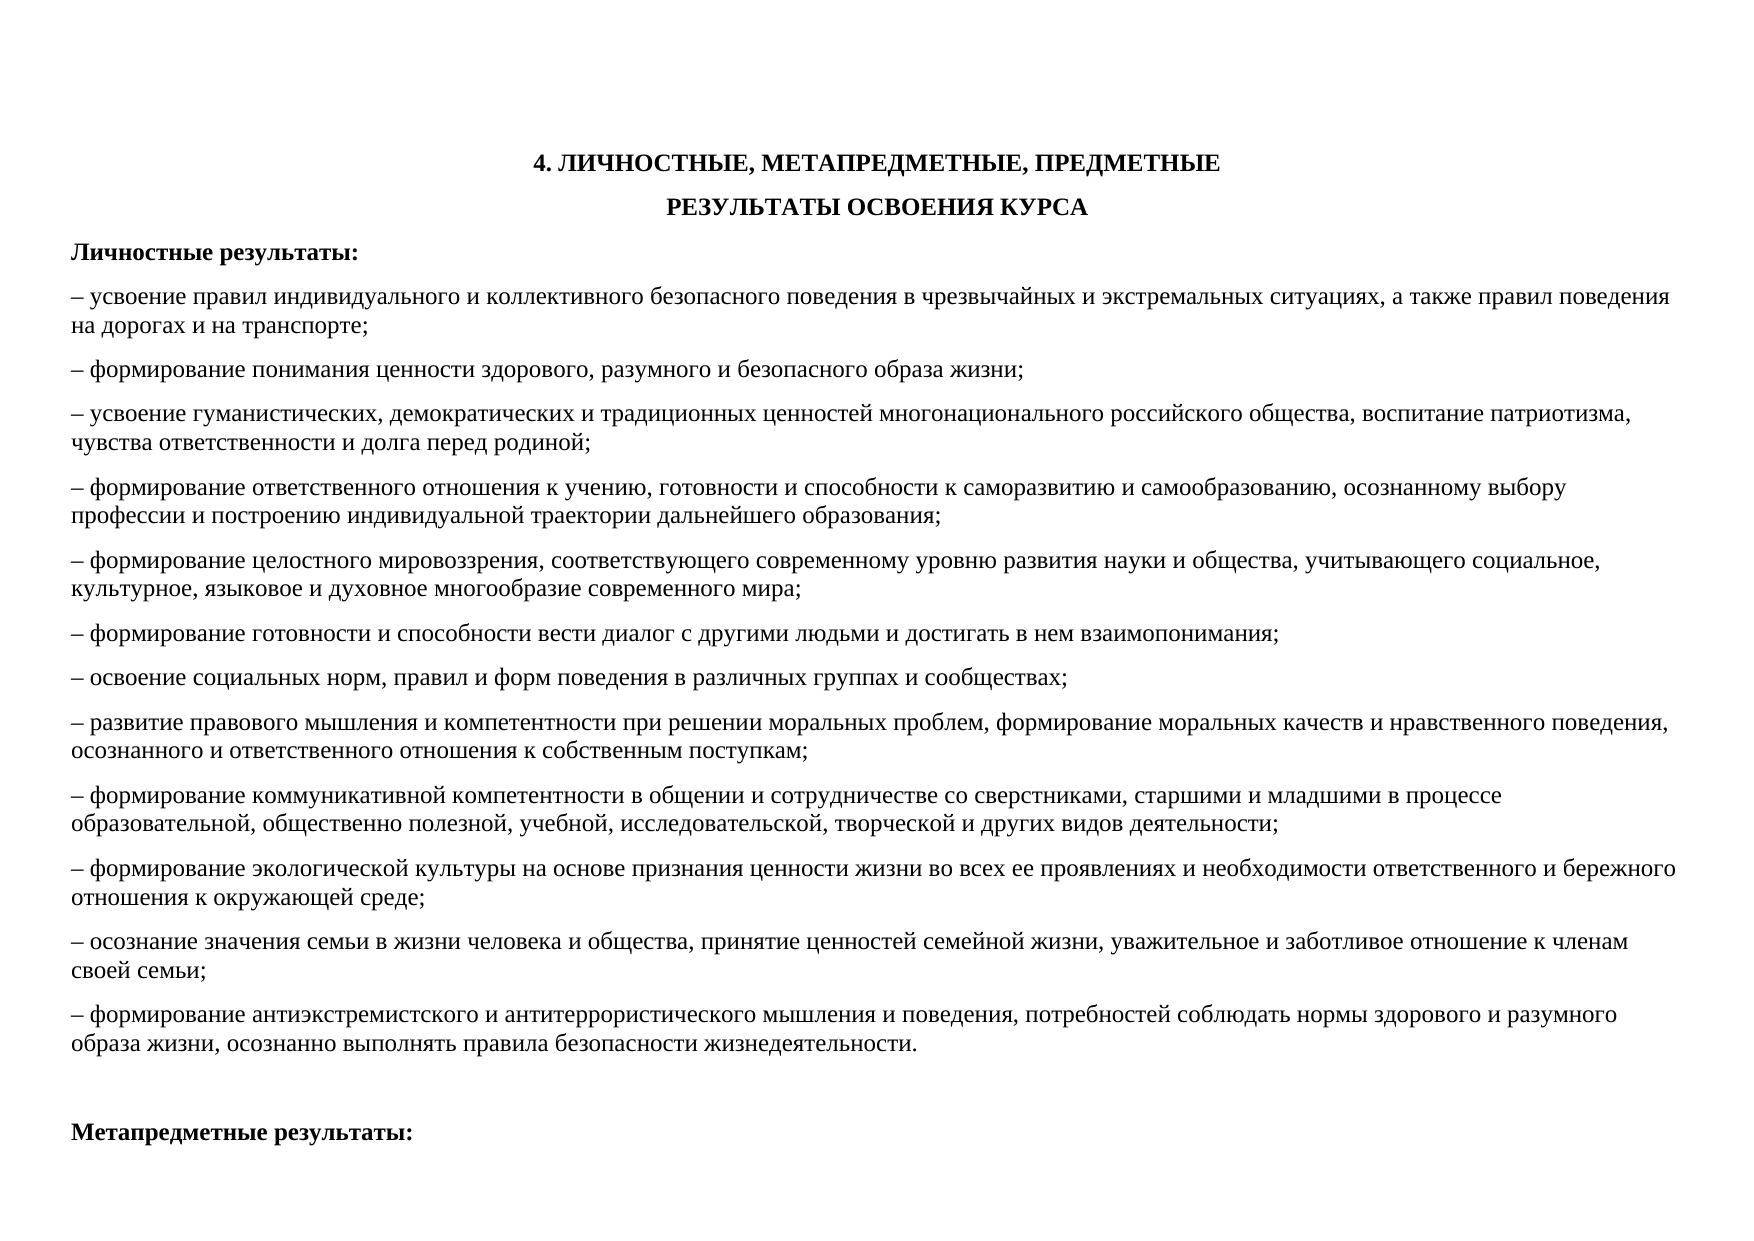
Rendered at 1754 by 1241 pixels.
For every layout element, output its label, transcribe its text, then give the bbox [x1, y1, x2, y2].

text – формирование коммуникативной компетентности в общении и сотрудничестве со сверстниками, старшими и младшими в процессе образовательной, общественно полезной, учебной, исследовательской, творческой и других видов деятельности; [71, 780, 1683, 837]
text – формирование экологической культуры на основе признания ценности жизни во всех ее проявлениях и необходимости ответственного и бережного отношения к окружающей среде; [71, 853, 1683, 910]
text – формирование готовности и способности вести диалог с другими людьми и достигать в нем взаимопонимания; [71, 618, 1683, 647]
text – формирование ответственного отношения к учению, готовности и способности к саморазвитию и самообразованию, осознанному выбору профессии и построению индивидуальной траектории дальнейшего образования; [71, 472, 1683, 529]
text РЕЗУЛЬТАТЫ ОСВОЕНИЯ КУРСА [71, 192, 1683, 221]
text – усвоение гуманистических, демократических и традиционных ценностей многонационального российского общества, воспитание патриотизма, чувства ответственности и долга перед родиной; [71, 398, 1683, 456]
text – развитие правового мышления и компетентности при решении моральных проблем, формирование моральных качеств и нравственного поведения, осознанного и ответственного отношения к собственным поступкам; [71, 707, 1683, 764]
text 4. ЛИЧНОСТНЫЕ, МЕТАПРЕДМЕТНЫЕ, ПРЕДМЕТНЫЕ [71, 148, 1683, 177]
text – усвоение правил индивидуального и коллективного безопасного поведения в чрезвычайных и экстремальных ситуациях, а также правил поведения на дорогах и на транспорте; [71, 281, 1683, 338]
text – формирование понимания ценности здорового, разумного и безопасного образа жизни; [71, 354, 1683, 383]
text Метапредметные результаты: [71, 1117, 1683, 1145]
text – освоение социальных норм, правил и форм поведения в различных группах и сообществах; [71, 662, 1683, 691]
text – формирование целостного мировоззрения, соответствующего современному уровню развития науки и общества, учитывающего социальное, культурное, языковое и духовное многообразие современного мира; [71, 545, 1683, 602]
text – осознание значения семьи в жизни человека и общества, принятие ценностей семейной жизни, уважительное и заботливое отношение к членам своей семьи; [71, 926, 1683, 983]
text Личностные результаты: [71, 237, 1683, 265]
text – формирование антиэкстремистского и антитеррористического мышления и поведения, потребностей соблюдать нормы здорового и разумного образа жизни, осознанно выполнять правила безопасности жизнедеятельности. [71, 999, 1683, 1057]
